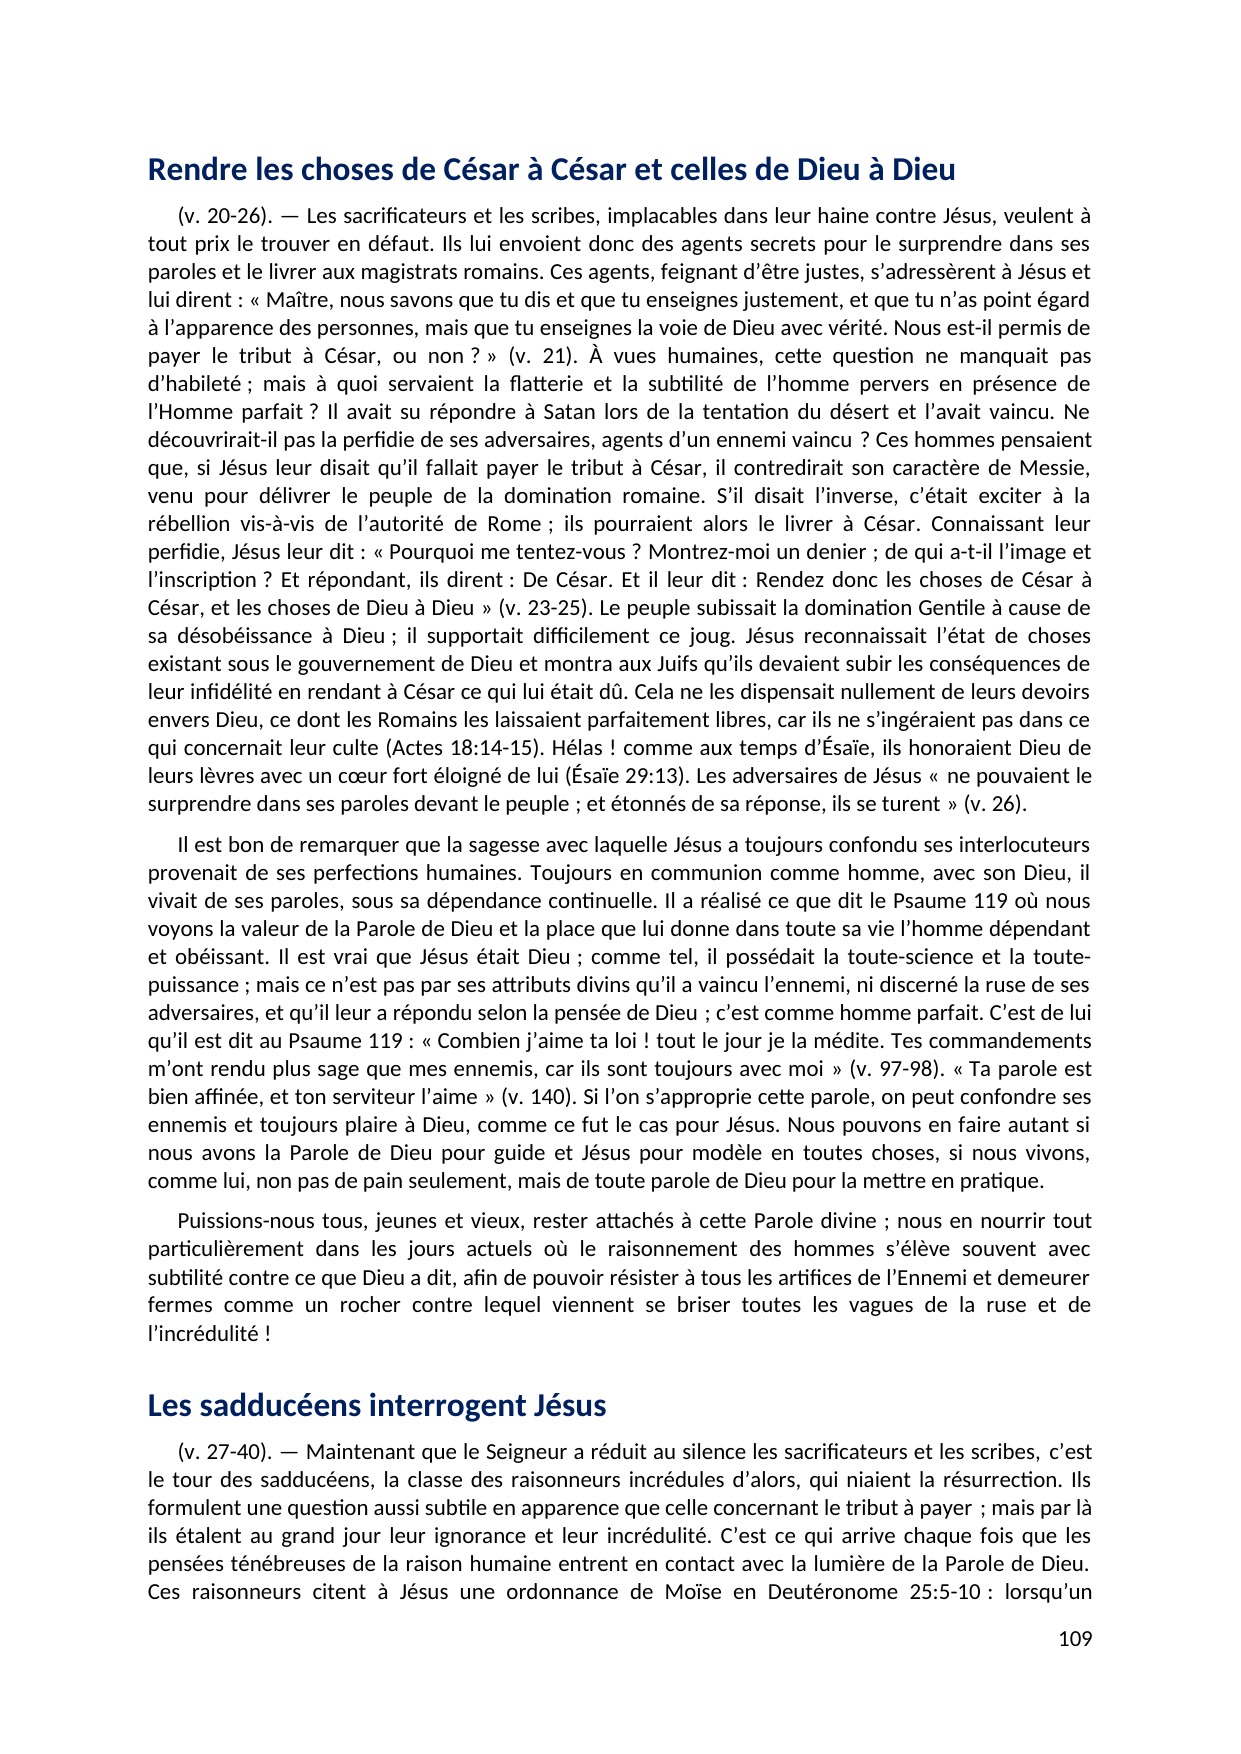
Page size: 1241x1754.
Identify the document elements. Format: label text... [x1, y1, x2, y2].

text (v. 20-26). — Les sacrificateurs et les scribes, implacables dans leur haine contre Jésus, veulent à tout prix le trouver en défaut. Ils lui envoient donc des agents secrets pour le surprendre dans ses paroles et le livrer aux magistrats romains. Ces agents, feignant d’être justes, s’adressèrent à Jésus et lui dirent : « Maître, nous savons que tu dis et que tu enseignes justement, et que tu n’as point égard à l’apparence des personnes, mais que tu enseignes la voie de Dieu avec vérité. Nous est-il permis de payer le tribut à César, ou non ? » (v. 21). À vues humaines, cette question ne manquait pas d’habileté ; mais à quoi servaient la flatterie et la subtilité de l’homme pervers en présence de l’Homme parfait ? Il avait su répondre à Satan lors de la tentation du désert et l’avait vaincu. Ne découvrirait-il pas la perfidie de ses adversaires, agents d’un ennemi vaincu ? Ces hommes pensaient que, si Jésus leur disait qu’il fallait payer le tribut à César, il contredirait son caractère de Messie, venu pour délivrer le peuple de la domination romaine. S’il disait l’inverse, c’était exciter à la rébellion vis-à-vis de l’autorité de Rome ; ils pourraient alors le livrer à César. Connaissant leur perfidie, Jésus leur dit : « Pourquoi me tentez-vous ? Montrez-moi un denier ; de qui a-t-il l’image et l’inscription ? Et répondant, ils dirent : De César. Et il leur dit : Rendez donc les choses de César à César, et les choses de Dieu à Dieu » (v. 23-25). Le peuple subissait la domination Gentile à cause de sa désobéissance à Dieu ; il supportait difficilement ce joug. Jésus reconnaissait l’état de choses existant sous le gouvernement de Dieu et montra aux Juifs qu’ils devaient subir les conséquences de leur infidélité en rendant à César ce qui lui était dû. Cela ne les dispensait nullement de leurs devoirs envers Dieu, ce dont les Romains les laissaient parfaitement libres, car ils ne s’ingéraient pas dans ce qui concernait leur culte (Actes 18:14-15). Hélas ! comme aux temps d’Ésaïe, ils honoraient Dieu de leurs lèvres avec un cœur fort éloigné de lui (Ésaïe 29:13). Les adversaires de Jésus « ne pouvaient le surprendre dans ses paroles devant le peuple ; et étonnés de sa réponse, ils se turent » (v. 26). [148, 201, 1093, 817]
text Il est bon de remarquer que la sagesse avec laquelle Jésus a toujours confondu ses interlocuteurs provenait de ses perfections humaines. Toujours en communion comme homme, avec son Dieu, il vivait de ses paroles, sous sa dépendance continuelle. Il a réalisé ce que dit le Psaume 119 où nous voyons la valeur de la Parole de Dieu et la place que lui donne dans toute sa vie l’homme dépendant et obéissant. Il est vrai que Jésus était Dieu ; comme tel, il possédait la toute-science et la toute-puissance ; mais ce n’est pas par ses attributs divins qu’il a vaincu l’ennemi, ni discerné la ruse de ses adversaires, et qu’il leur a répondu selon la pensée de Dieu ; c’est comme homme parfait. C’est de lui qu’il est dit au Psaume 119 : « Combien j’aime ta loi ! tout le jour je la médite. Tes commandements m’ont rendu plus sage que mes ennemis, car ils sont toujours avec moi » (v. 97-98). « Ta parole est bien affinée, et ton serviteur l’aime » (v. 140). Si l’on s’approprie cette parole, on peut confondre ses ennemis et toujours plaire à Dieu, comme ce fut le cas pour Jésus. Nous pouvons en faire autant si nous avons la Parole de Dieu pour guide et Jésus pour modèle en toutes choses, si nous vivons, comme lui, non pas de pain seulement, mais de toute parole de Dieu pour la mettre en pratique. [148, 830, 1093, 1194]
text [148, 1437, 1093, 1606]
subtitle Rendre les choses de César à César et celles de Dieu à Dieu [148, 148, 1093, 188]
text Puissions-nous tous, jeunes et vieux, rester attachés à cette Parole divine ; nous en nourrir tout particulièrement dans les jours actuels où le raisonnement des hommes s’élève souvent avec subtilité contre ce que Dieu a dit, afin de pouvoir résister à tous les artifices de l’Ennemi et demeurer fermes comme un rocher contre lequel viennent se briser toutes les vagues de la ruse et de l’incrédulité ! [148, 1207, 1093, 1347]
subtitle Les sadducéens interrogent Jésus [148, 1384, 1093, 1425]
